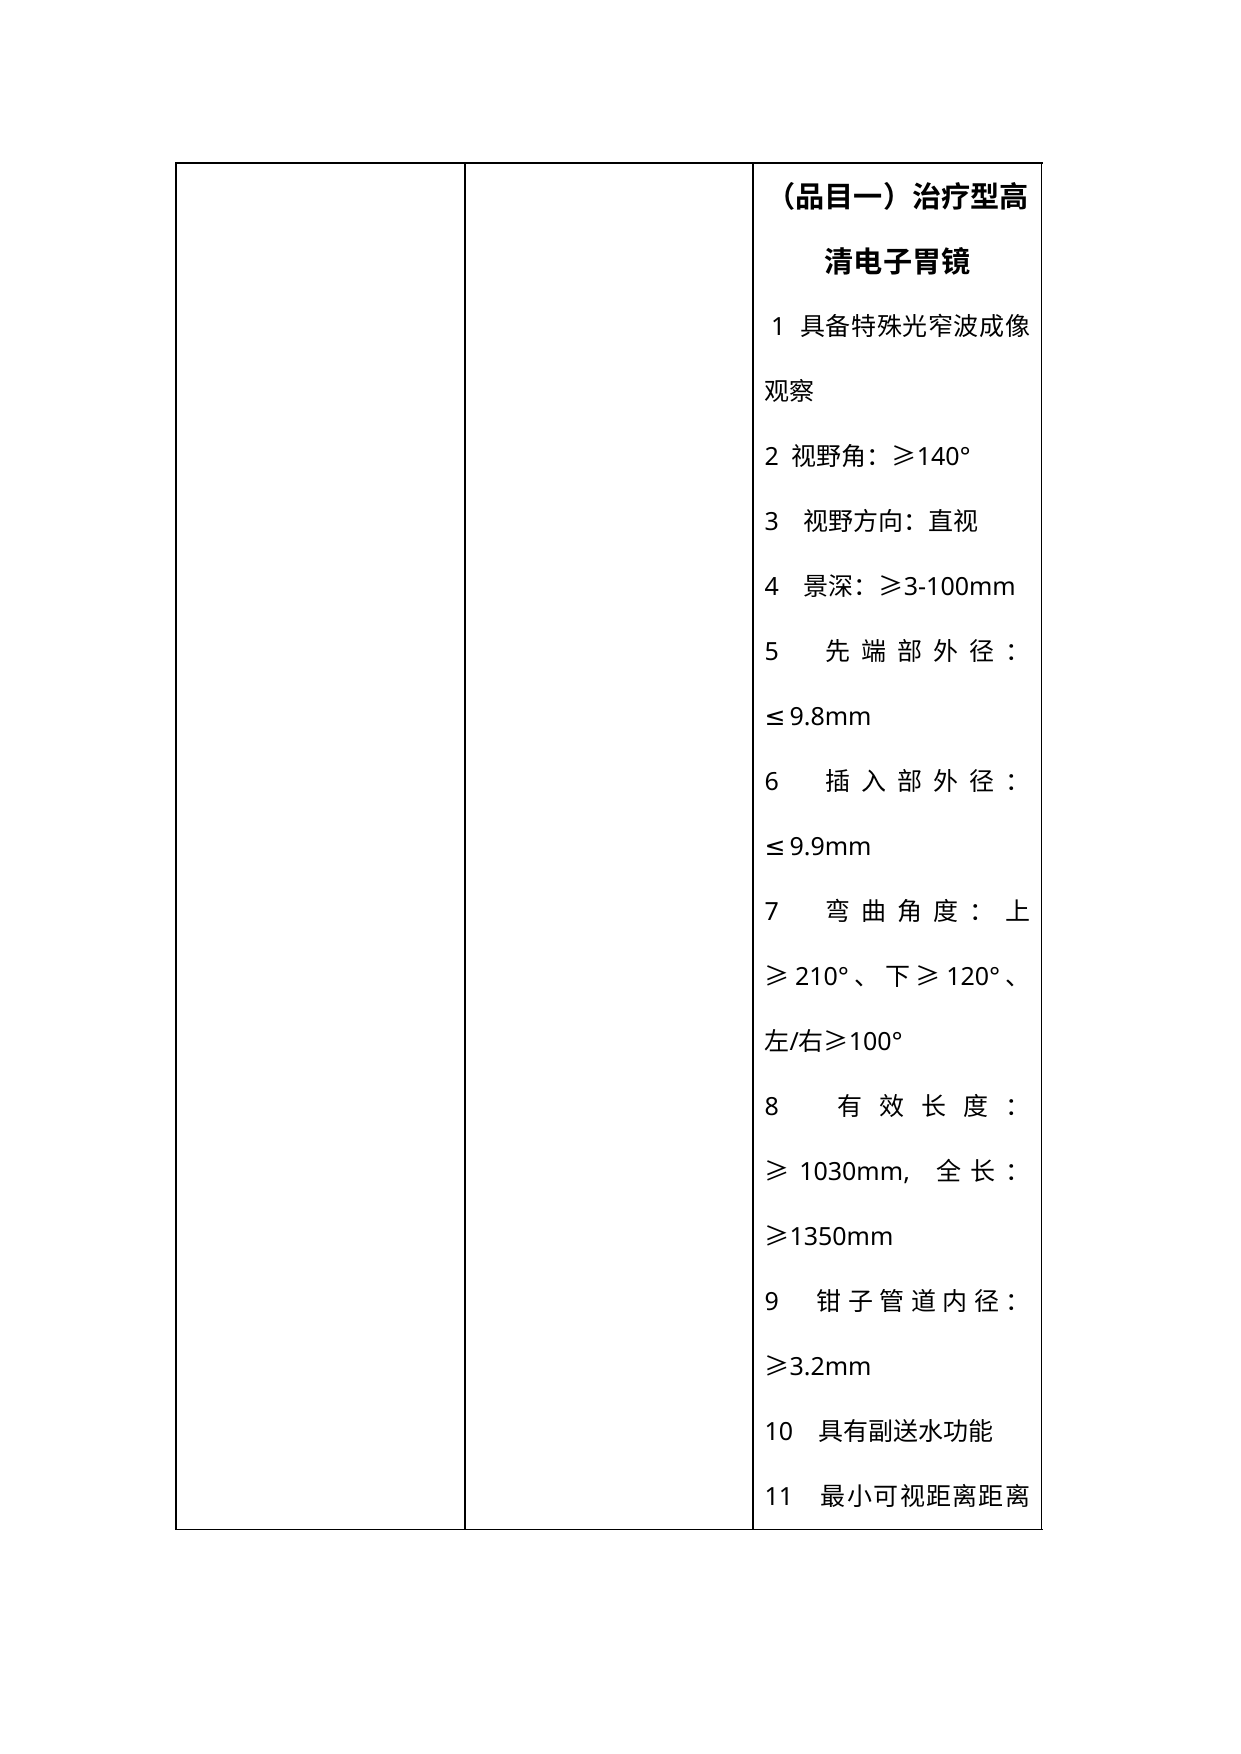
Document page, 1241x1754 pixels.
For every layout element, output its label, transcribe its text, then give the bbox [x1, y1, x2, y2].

table_cell [466, 164, 752, 1528]
table_cell 1 [177, 164, 464, 1528]
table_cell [754, 164, 1041, 1528]
